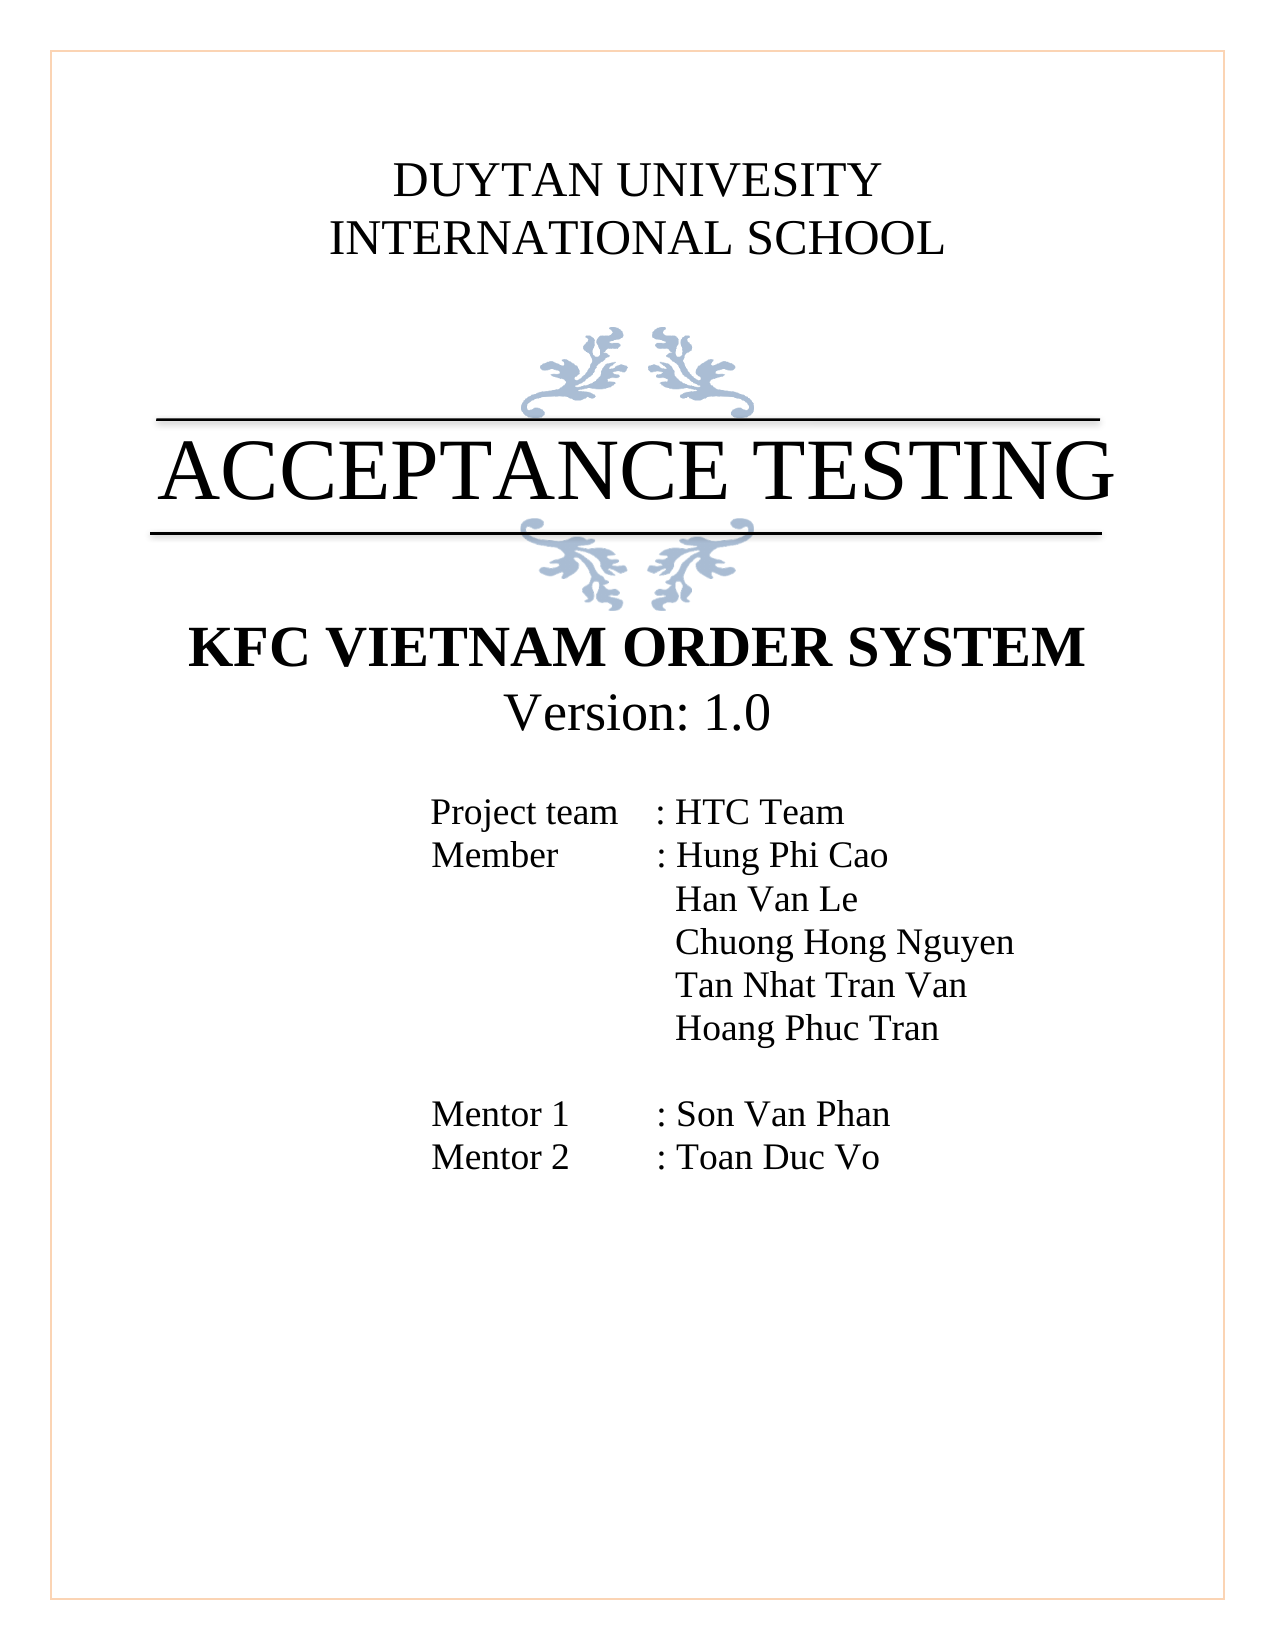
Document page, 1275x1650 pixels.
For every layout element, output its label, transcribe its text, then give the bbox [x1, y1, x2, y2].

text DUYTAN UNIVESITY [150, 150, 1125, 207]
text Project team : HTC Team [150, 790, 1125, 833]
text Tan Nhat Tran Van [356, 962, 1125, 1005]
text Hoang Phuc Tran [356, 1005, 1125, 1048]
text Member : Hung Phi Cao [150, 833, 1125, 876]
text INTERNATIONAL SCHOOL [150, 207, 1125, 265]
text Mentor 1 : Son Van Phan [150, 1092, 1125, 1135]
text Version: 1.0 [150, 679, 1125, 742]
text ACCEPTANCE TESTING [150, 418, 1125, 518]
text Chuong Hong Nguyen [356, 919, 1125, 962]
text Han Van Le [356, 876, 1125, 919]
text KFC VIETNAM ORDER SYSTEM [150, 612, 1125, 679]
text Mentor 2 : Toan Duc Vo [150, 1135, 1125, 1178]
